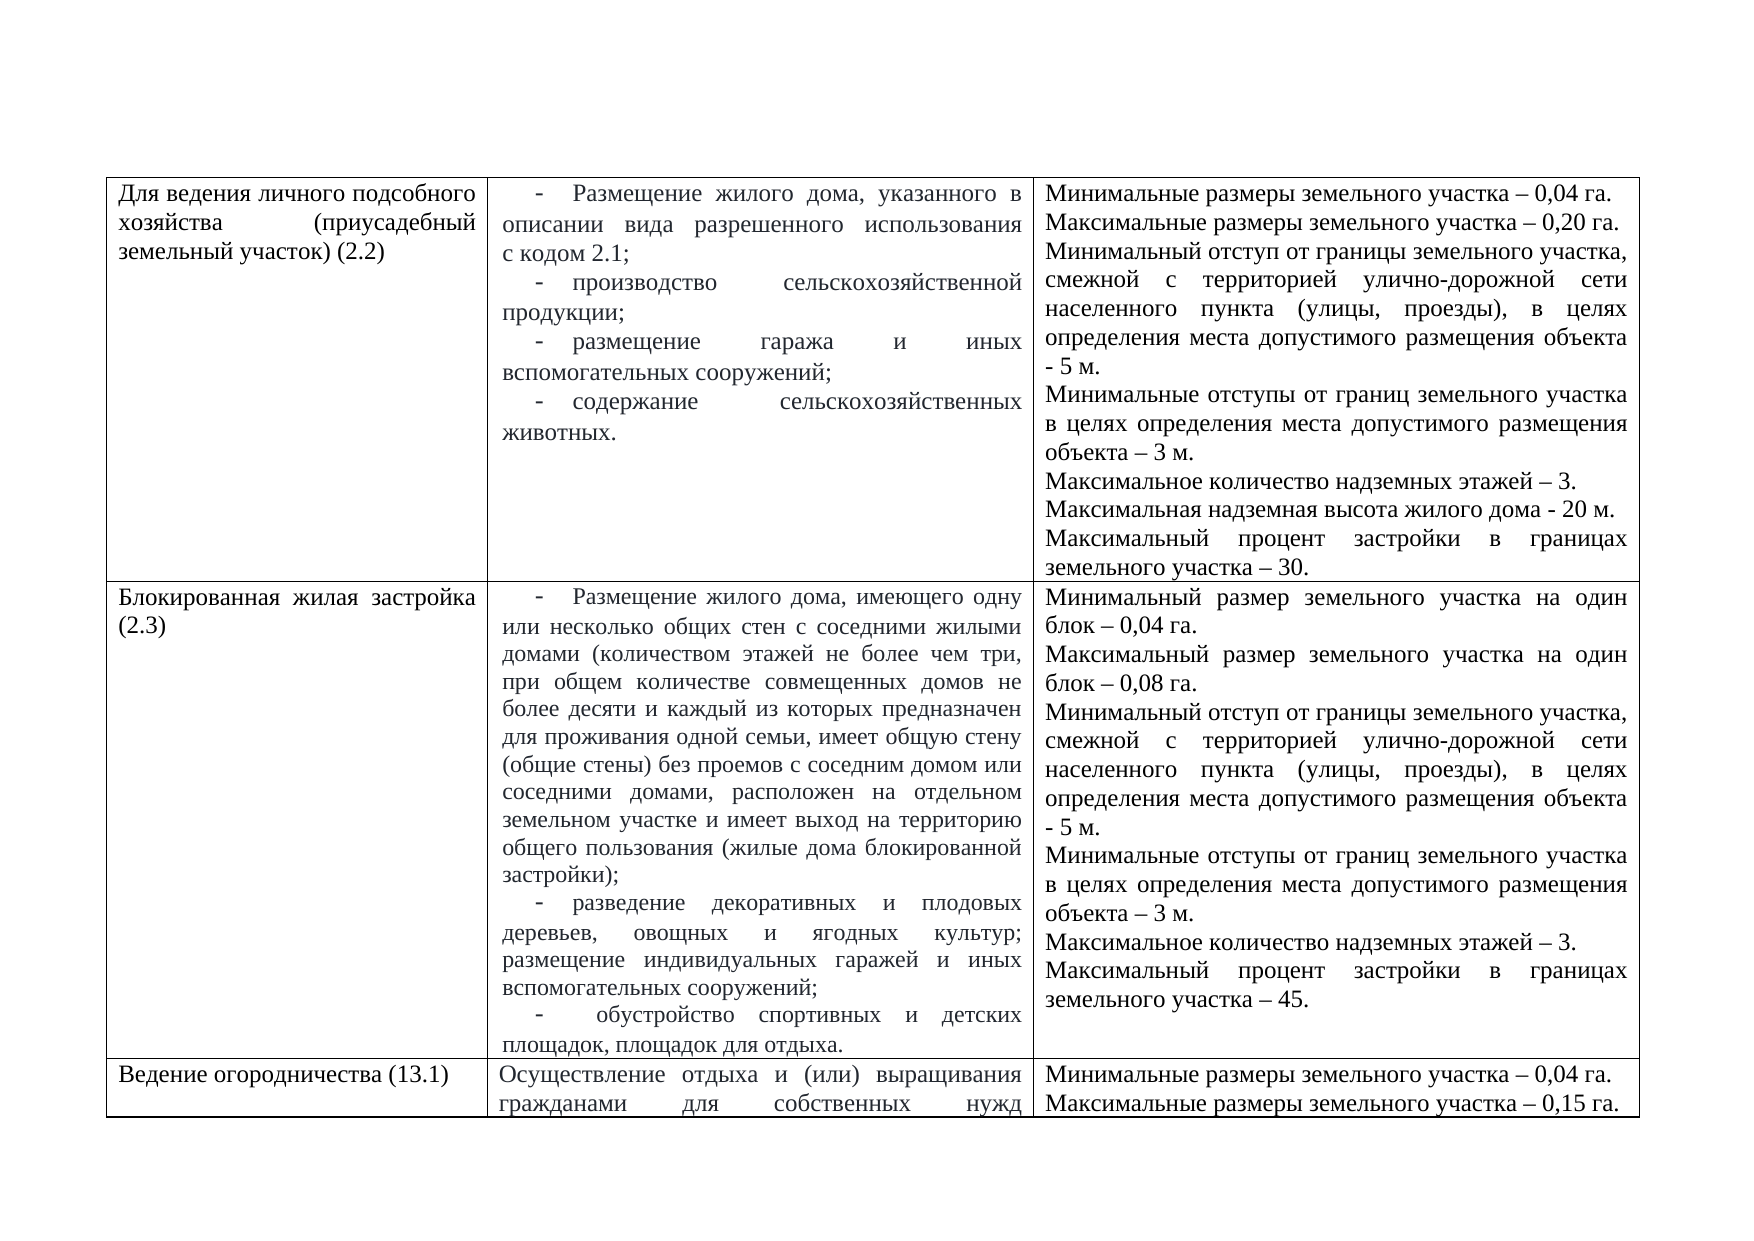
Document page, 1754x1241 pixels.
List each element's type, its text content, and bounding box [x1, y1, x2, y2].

table_cell Минимальные размеры земельного участка – 0,04 га. Максимальные размеры земельного участка – 0,20 га. Минимальный отступ от границы земельного участка, смежной с территорией улично-дорожной сети населенного пункта (улицы, проезды), в целях определения места допустимого размещения объекта - 5 м. Минимальные отступы от границ земельного участка в целях определения места допустимого размещения объекта – 3 м. Максимальное количество надземных этажей – 3. Максимальная надземная высота жилого дома - 20 м. Максимальный процент застройки в границах земельного участка – 30. [1034, 178, 1639, 581]
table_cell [107, 1059, 487, 1116]
table_cell Для ведения личного подсобного хозяйства (приусадебный земельный участок) (2.2) [107, 178, 487, 581]
table_cell Блокированная жилая застройка (2.3) [107, 582, 487, 1058]
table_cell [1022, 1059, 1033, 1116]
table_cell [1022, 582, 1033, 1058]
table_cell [1034, 1059, 1639, 1116]
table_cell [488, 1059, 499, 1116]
table_cell Размещение жилого дома, указанного в описании вида разрешенного использования с кодом 2.1; производство сельскохозяйственной продукции; размещение гаража и иных вспомогательных сооружений; содержание сельскохозяйственных животных. [488, 178, 1033, 581]
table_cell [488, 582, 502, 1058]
table_cell Минимальный размер земельного участка на один блок – 0,04 га. Максимальный размер земельного участка на один блок – 0,08 га. Минимальный отступ от границы земельного участка, смежной с территорией улично-дорожной сети населенного пункта (улицы, проезды), в целях определения места допустимого размещения объекта - 5 м. Минимальные отступы от границ земельного участка в целях определения места допустимого размещения объекта – 3 м. Максимальное количество надземных этажей – 3. Максимальный процент застройки в границах земельного участка – 45. [1034, 582, 1639, 1058]
